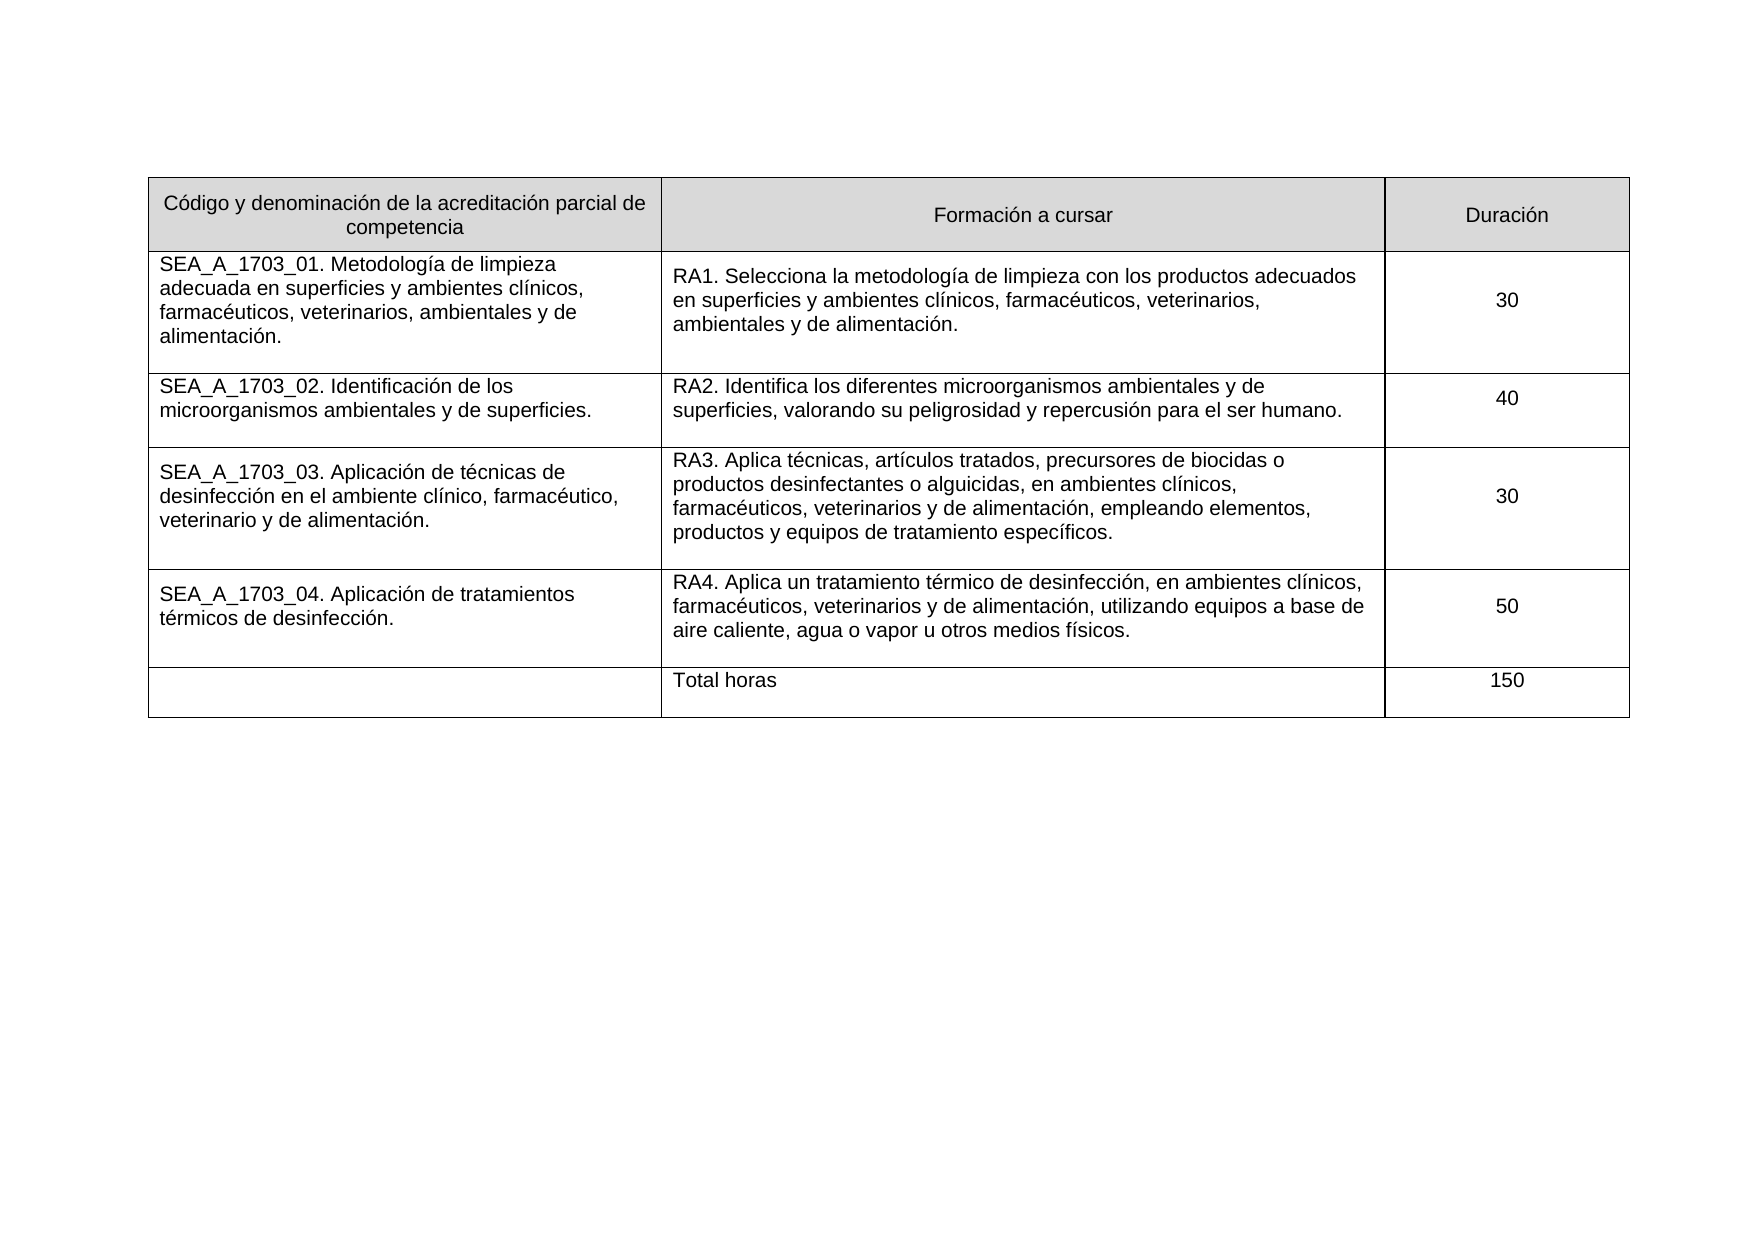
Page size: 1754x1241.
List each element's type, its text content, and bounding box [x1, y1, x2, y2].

table_cell SEA_A_1703_03. Aplicación de técnicas de desinfección en el ambiente clínico, farmacéutico, veterinario y de alimentación. [149, 448, 661, 569]
table_cell Total horas [662, 668, 1384, 717]
table_cell [149, 668, 661, 717]
table_cell Formación a cursar [662, 178, 1384, 251]
table_cell SEA_A_1703_01. Metodología de limpieza adecuada en superficies y ambientes clínicos, farmacéuticos, veterinarios, ambientales y de alimentación. [149, 252, 661, 373]
table_cell RA2. Identifica los diferentes microorganismos ambientales y de superficies, valorando su peligrosidad y repercusión para el ser humano. [662, 374, 1384, 447]
table_cell SEA_A_1703_02. Identificación de los microorganismos ambientales y de superficies. [149, 374, 661, 447]
table_cell RA3. Aplica técnicas, artículos tratados, precursores de biocidas o productos desinfectantes o alguicidas, en ambientes clínicos, farmacéuticos, veterinarios y de alimentación, empleando elementos, productos y equipos de tratamiento específicos. [662, 448, 1384, 569]
table_cell Código y denominación de la acreditación parcial de competencia [149, 178, 661, 251]
table_cell 30 [1386, 252, 1629, 373]
table_cell 150 [1386, 668, 1629, 717]
table_cell SEA_A_1703_04. Aplicación de tratamientos térmicos de desinfección. [149, 570, 661, 667]
table_cell RA1. Selecciona la metodología de limpieza con los productos adecuados en superficies y ambientes clínicos, farmacéuticos, veterinarios, ambientales y de alimentación. [662, 252, 1384, 373]
table_cell 50 [1386, 570, 1629, 667]
table_cell Duración [1386, 178, 1629, 251]
table_cell 30 [1386, 448, 1629, 569]
table_cell 40 [1386, 374, 1629, 447]
table_cell RA4. Aplica un tratamiento térmico de desinfección, en ambientes clínicos, farmacéuticos, veterinarios y de alimentación, utilizando equipos a base de aire caliente, agua o vapor u otros medios físicos. [662, 570, 1384, 667]
